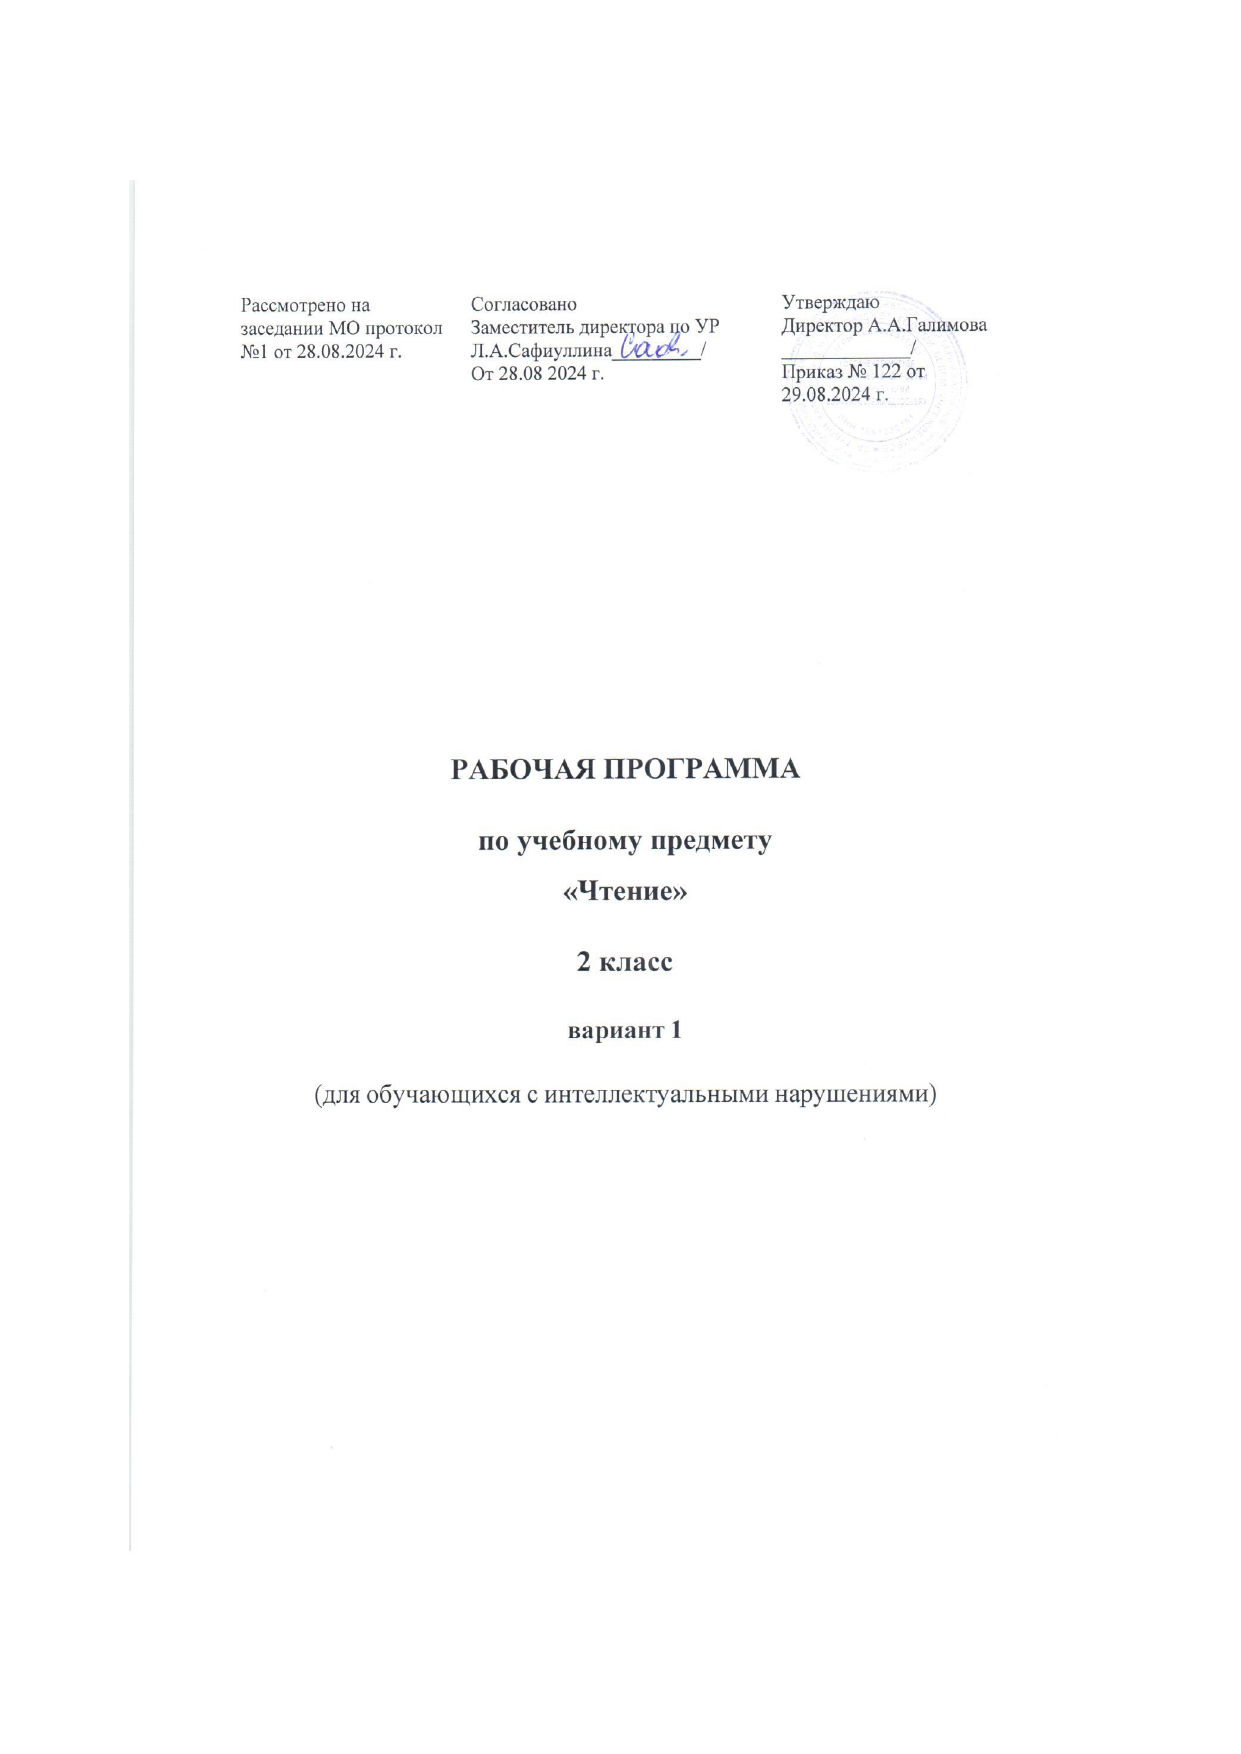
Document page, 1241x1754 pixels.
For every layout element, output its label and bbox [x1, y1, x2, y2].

picture [129, 180, 1112, 1570]
